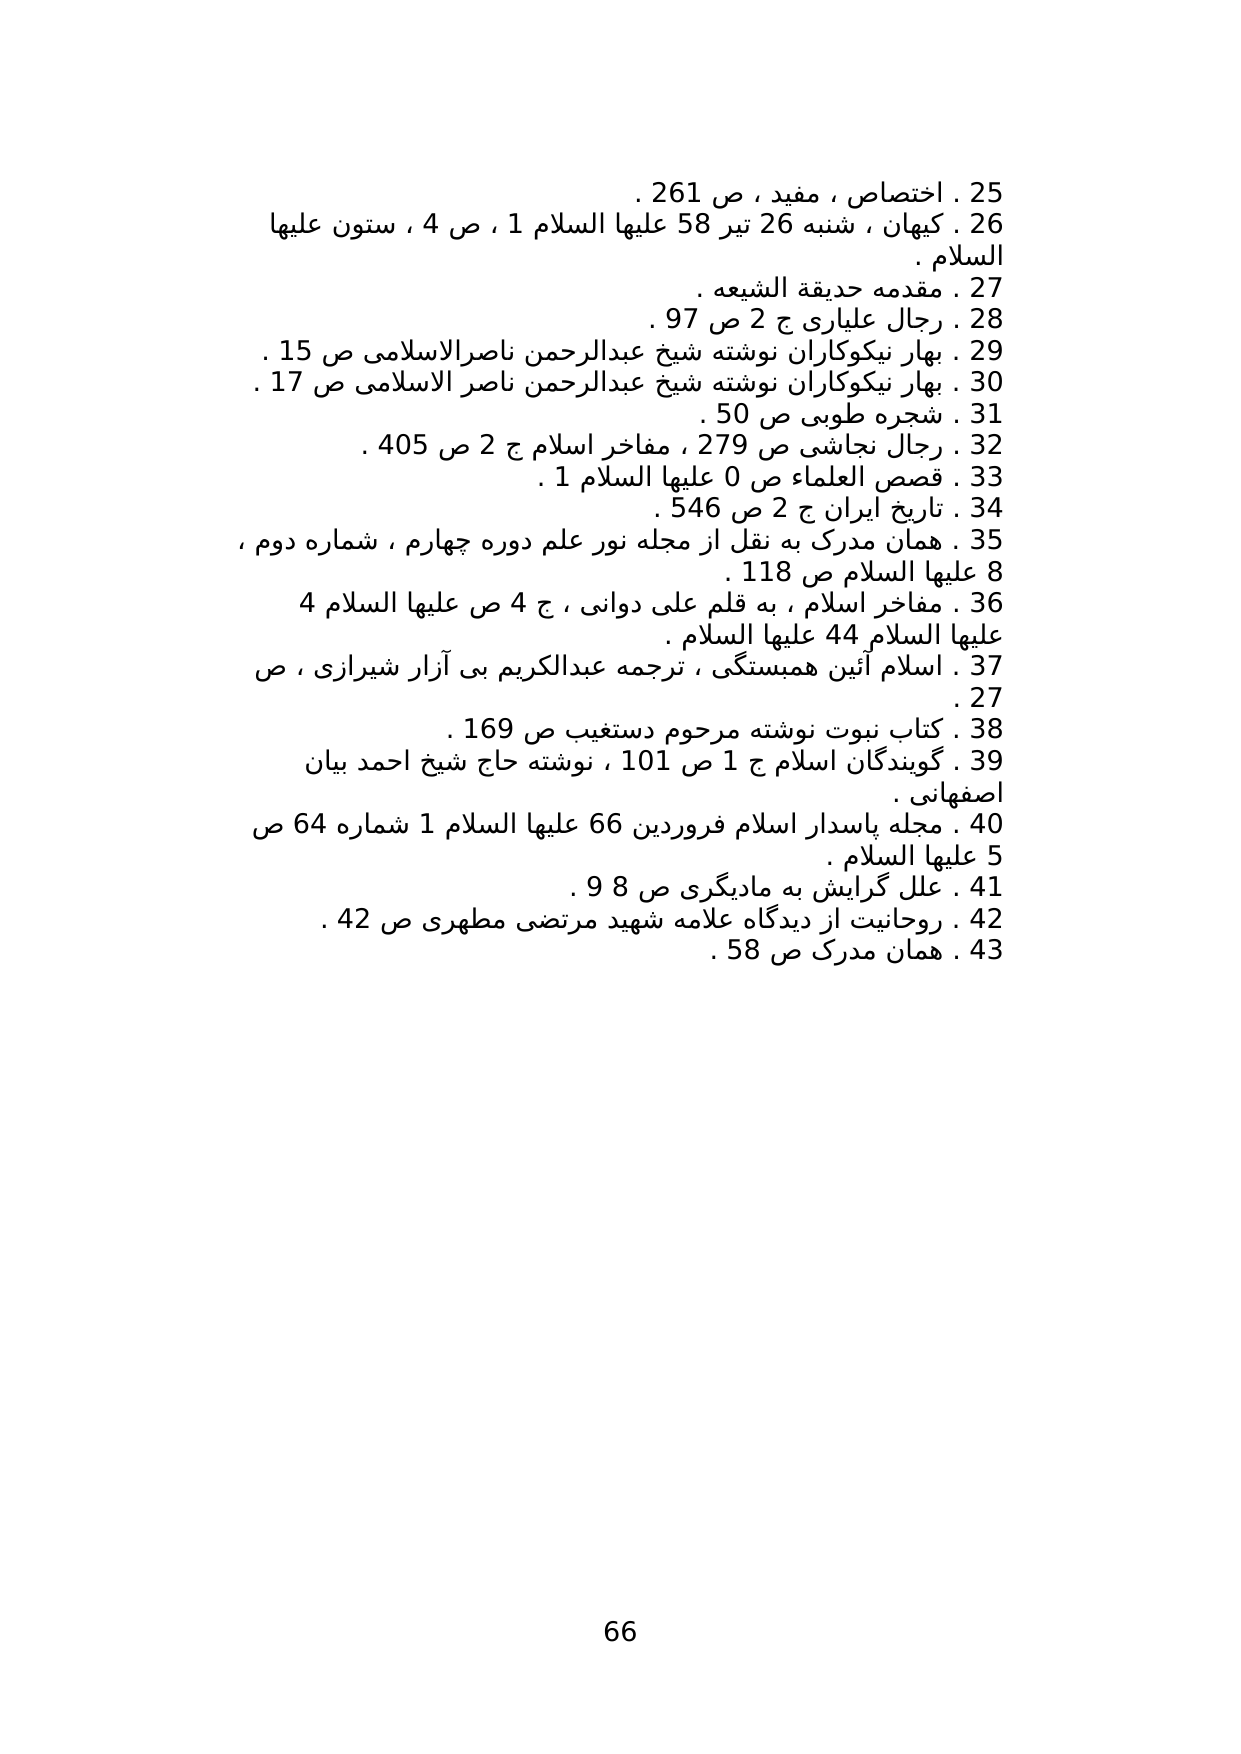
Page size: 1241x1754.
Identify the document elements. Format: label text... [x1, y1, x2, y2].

text 41 . علل گرایش به مادیگری ص 8 9 . [236, 872, 1004, 903]
text 38 . کتاب نبوت نوشته مرحوم دستغیب ص 169 . [236, 714, 1004, 745]
text 34 . تاریخ ایران ج 2 ص 546 . [236, 493, 1004, 524]
text 29 . بهار نیکوکاران نوشته شیخ عبدالرحمن ناصرالاسلامی ص 15 . [236, 335, 1004, 367]
text 30 . بهار نیکوکاران نوشته شیخ عبدالرحمن ناصر الاسلامی ص 17 . [236, 367, 1004, 398]
text 35 . همان مدرک به نقل از مجله نور علم دوره چهارم ، شماره دوم ، 8 علیها السلام ص 118 . [236, 524, 1004, 587]
text 37 . اسلام آئین همبستگی ، ترجمه عبدالکریم بی آزار شیرازی ، ص 27 . [236, 651, 1004, 714]
text 40 . مجله پاسدار اسلام فروردین 66 علیها السلام 1 شماره 64 ص 5 علیها السلام . [236, 808, 1004, 872]
text 33 . قصص العلماء ص 0 علیها السلام 1 . [236, 461, 1004, 493]
text 27 . مقدمه حدیقة الشیعه . [236, 272, 1004, 303]
text 36 . مفاخر اسلام ، به قلم علی دوانی ، ج 4 ص علیها السلام 4 علیها السلام 44 علیها السلام . [236, 587, 1004, 651]
text 26 . کیهان ، شنبه 26 تیر 58 علیها السلام 1 ، ص 4 ، ستون علیها السلام . [236, 209, 1004, 272]
text 39 . گویندگان اسلام ج 1 ص 101 ، نوشته حاج شیخ احمد بیان اصفهانی . [236, 745, 1004, 808]
text 25 . اختصاص ، مفید ، ص 261 . [236, 177, 1004, 209]
text 28 . رجال علیاری ج 2 ص 97 . [236, 303, 1004, 335]
text 31 . شجره طوبی ص 50 . [236, 398, 1004, 430]
text 42 . روحانیت از دیدگاه علامه شهید مرتضی مطهری ص 42 . [236, 903, 1004, 935]
text 43 . همان مدرک ص 58 . [236, 935, 1004, 966]
text 32 . رجال نجاشی ص 279 ، مفاخر اسلام ج 2 ص 405 . [236, 430, 1004, 461]
